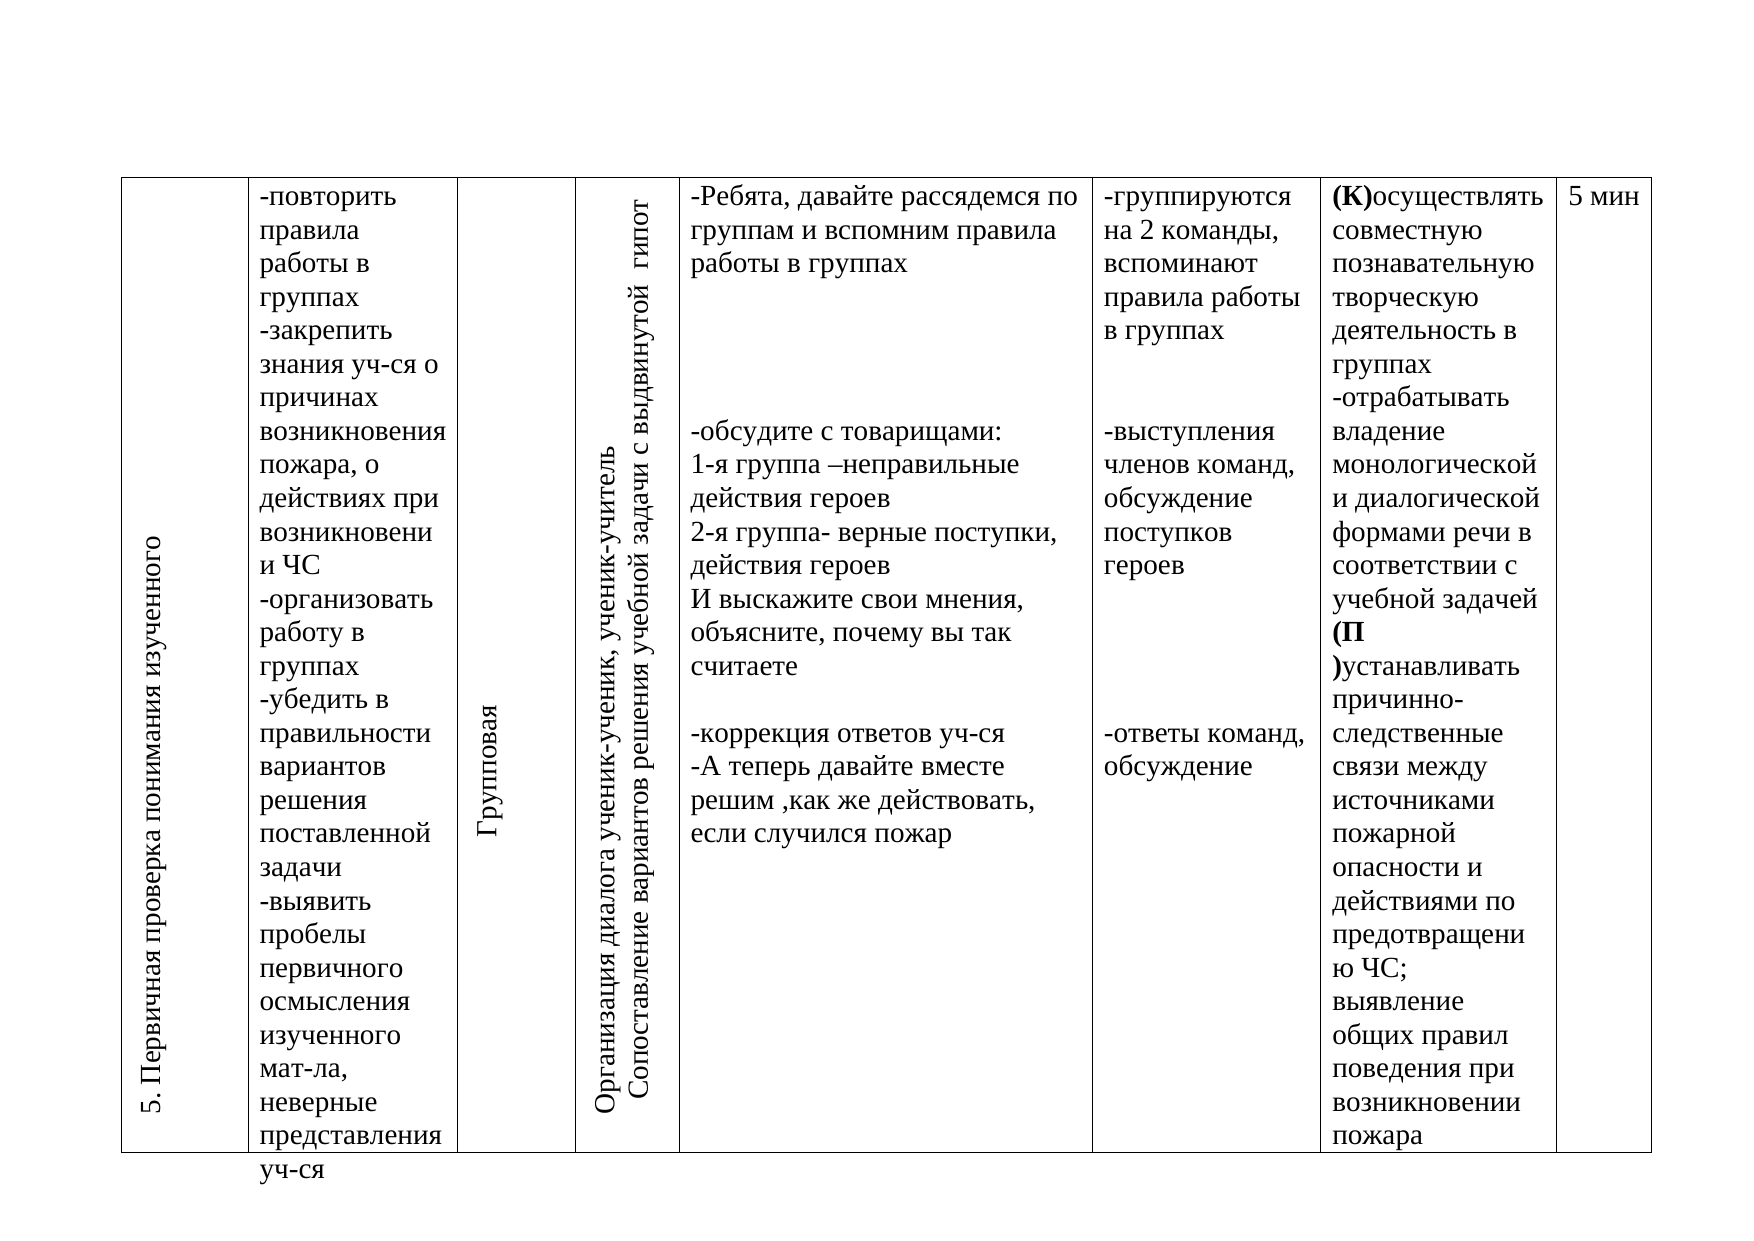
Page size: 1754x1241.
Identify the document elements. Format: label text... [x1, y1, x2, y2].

table_cell Организация диалога ученик-ученик, ученик-учитель Сопоставление вариантов решения учебной задачи с выдвинутой гипот [576, 178, 679, 1152]
table_cell -повторить правила работы в группах -закрепить знания уч-ся о причинах возникновения пожара, о действиях при возникновении ЧС -организовать работу в группах -убедить в правильности вариантов решения поставленной задачи -выявить пробелы первичного осмысления изученного мат-ла, неверные представления уч-ся [249, 178, 457, 1152]
table_cell 5 мин [1557, 178, 1651, 1152]
table_cell -группируются на 2 команды, вспоминают правила работы в группах -выступления членов команд, обсуждение поступков героев -ответы команд, обсуждение [1093, 178, 1320, 1152]
table_cell -Ребята, давайте рассядемся по группам и вспомним правила работы в группах -обсудите с товарищами: 1-я группа –неправильные действия героев 2-я группа- верные поступки, действия героев И выскажите свои мнения, объясните, почему вы так считаете -коррекция ответов уч-ся -А теперь давайте вместе решим ,как же действовать, если случился пожар [680, 178, 1092, 1152]
table_cell 5. Первичная проверка понимания изученного [122, 178, 248, 1152]
table_cell (К)осуществлять совместную познавательную творческую деятельность в группах -отрабатывать владение монологической и диалогической формами речи в соответствии с учебной задачей (П)устанавливать причинно- следственные связи между источниками пожарной опасности и действиями по предотвращению ЧС; выявление общих правил поведения при возникновении пожара [1321, 178, 1556, 1152]
table_cell Групповая [458, 178, 575, 1152]
